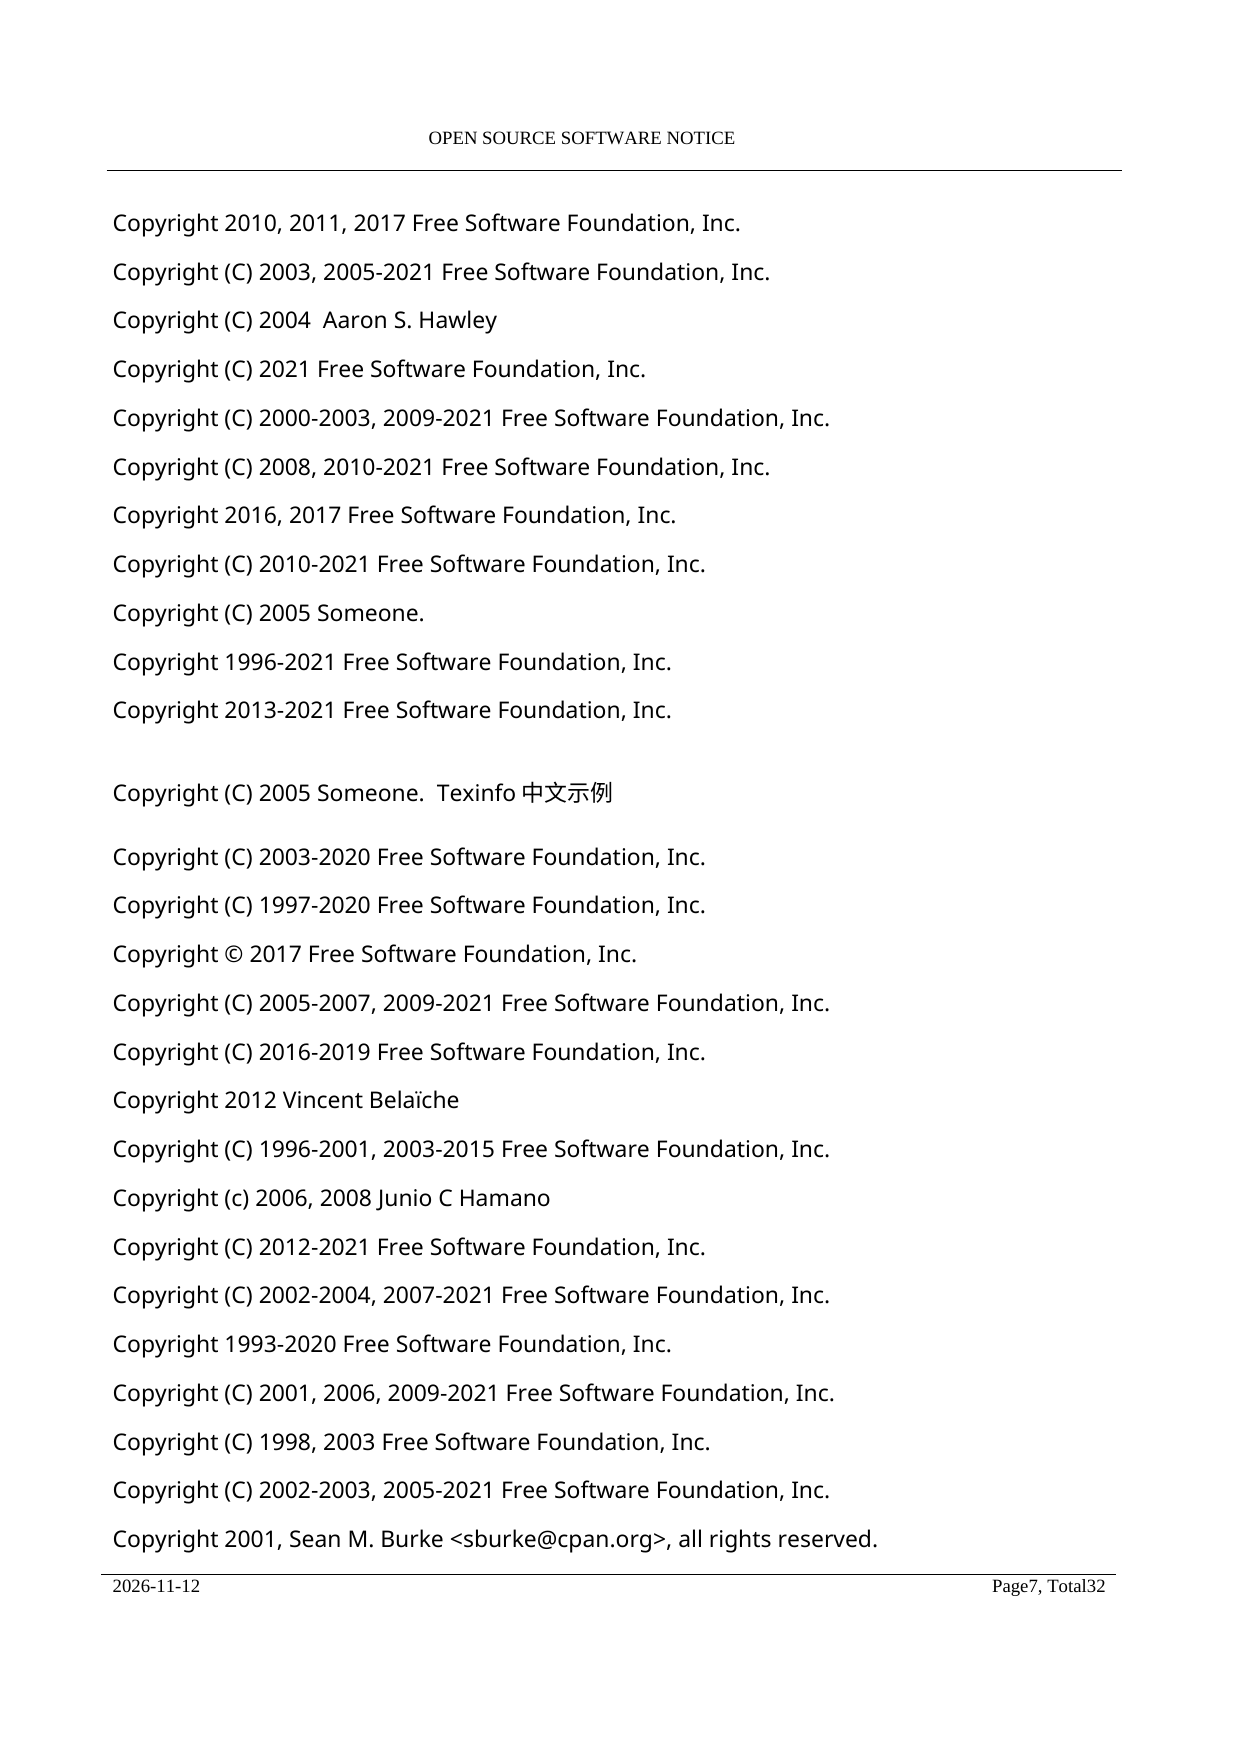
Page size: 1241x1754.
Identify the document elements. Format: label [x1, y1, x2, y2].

text [112, 206, 1128, 1555]
